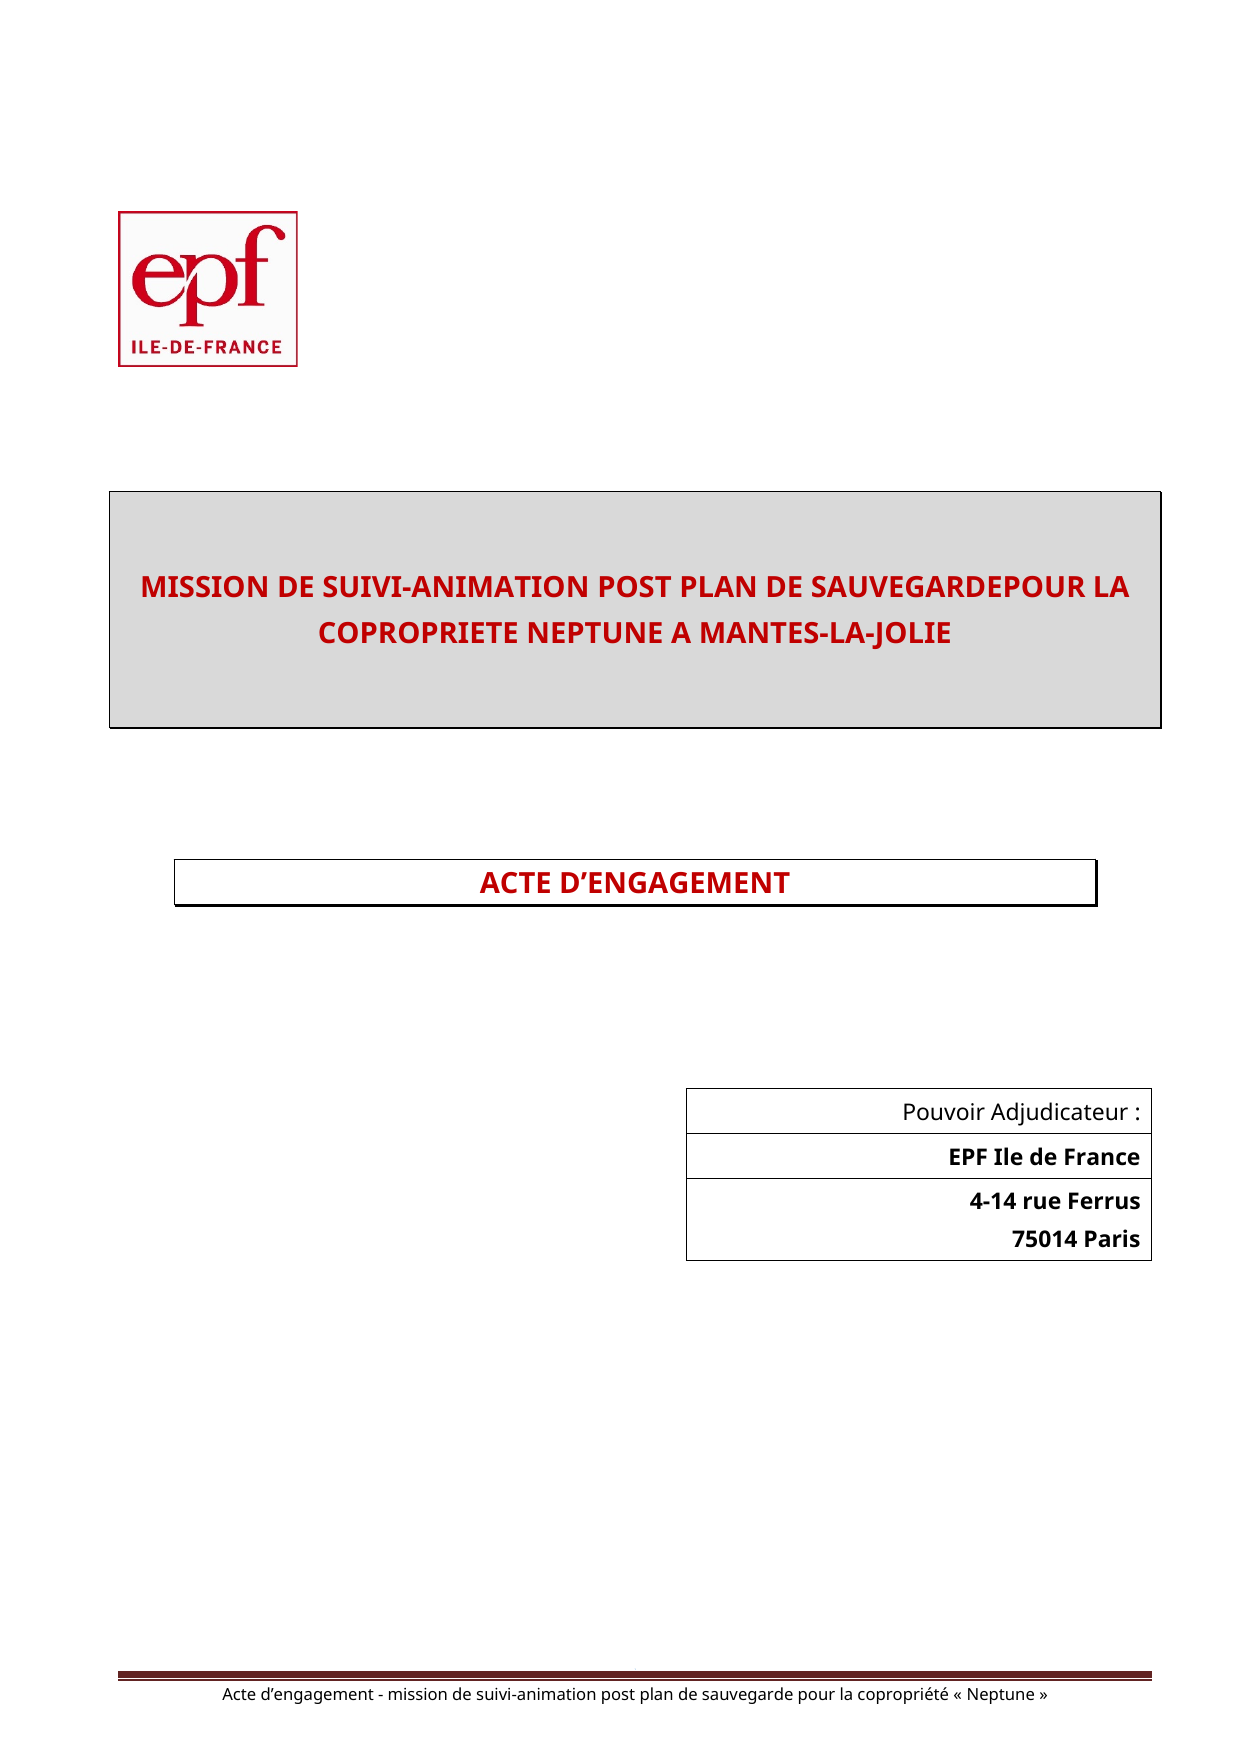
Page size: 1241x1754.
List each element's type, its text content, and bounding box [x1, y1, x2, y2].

table_header Pouvoir Adjudicateur : [687, 1089, 1151, 1133]
text MISSION DE SUIVI-ANIMATION POST PLAN DE SAUVEGARDEPOUR LA COPROPRIETE NEPTUNE A MANTES-LA-JOLIE [110, 563, 1160, 652]
picture [118, 211, 298, 367]
table_cell EPF Ile de France [687, 1134, 1151, 1178]
table_cell 4-14 rue Ferrus 75014 Paris [687, 1179, 1151, 1260]
text ACTE D’ENGAGEMENT [175, 860, 1095, 904]
